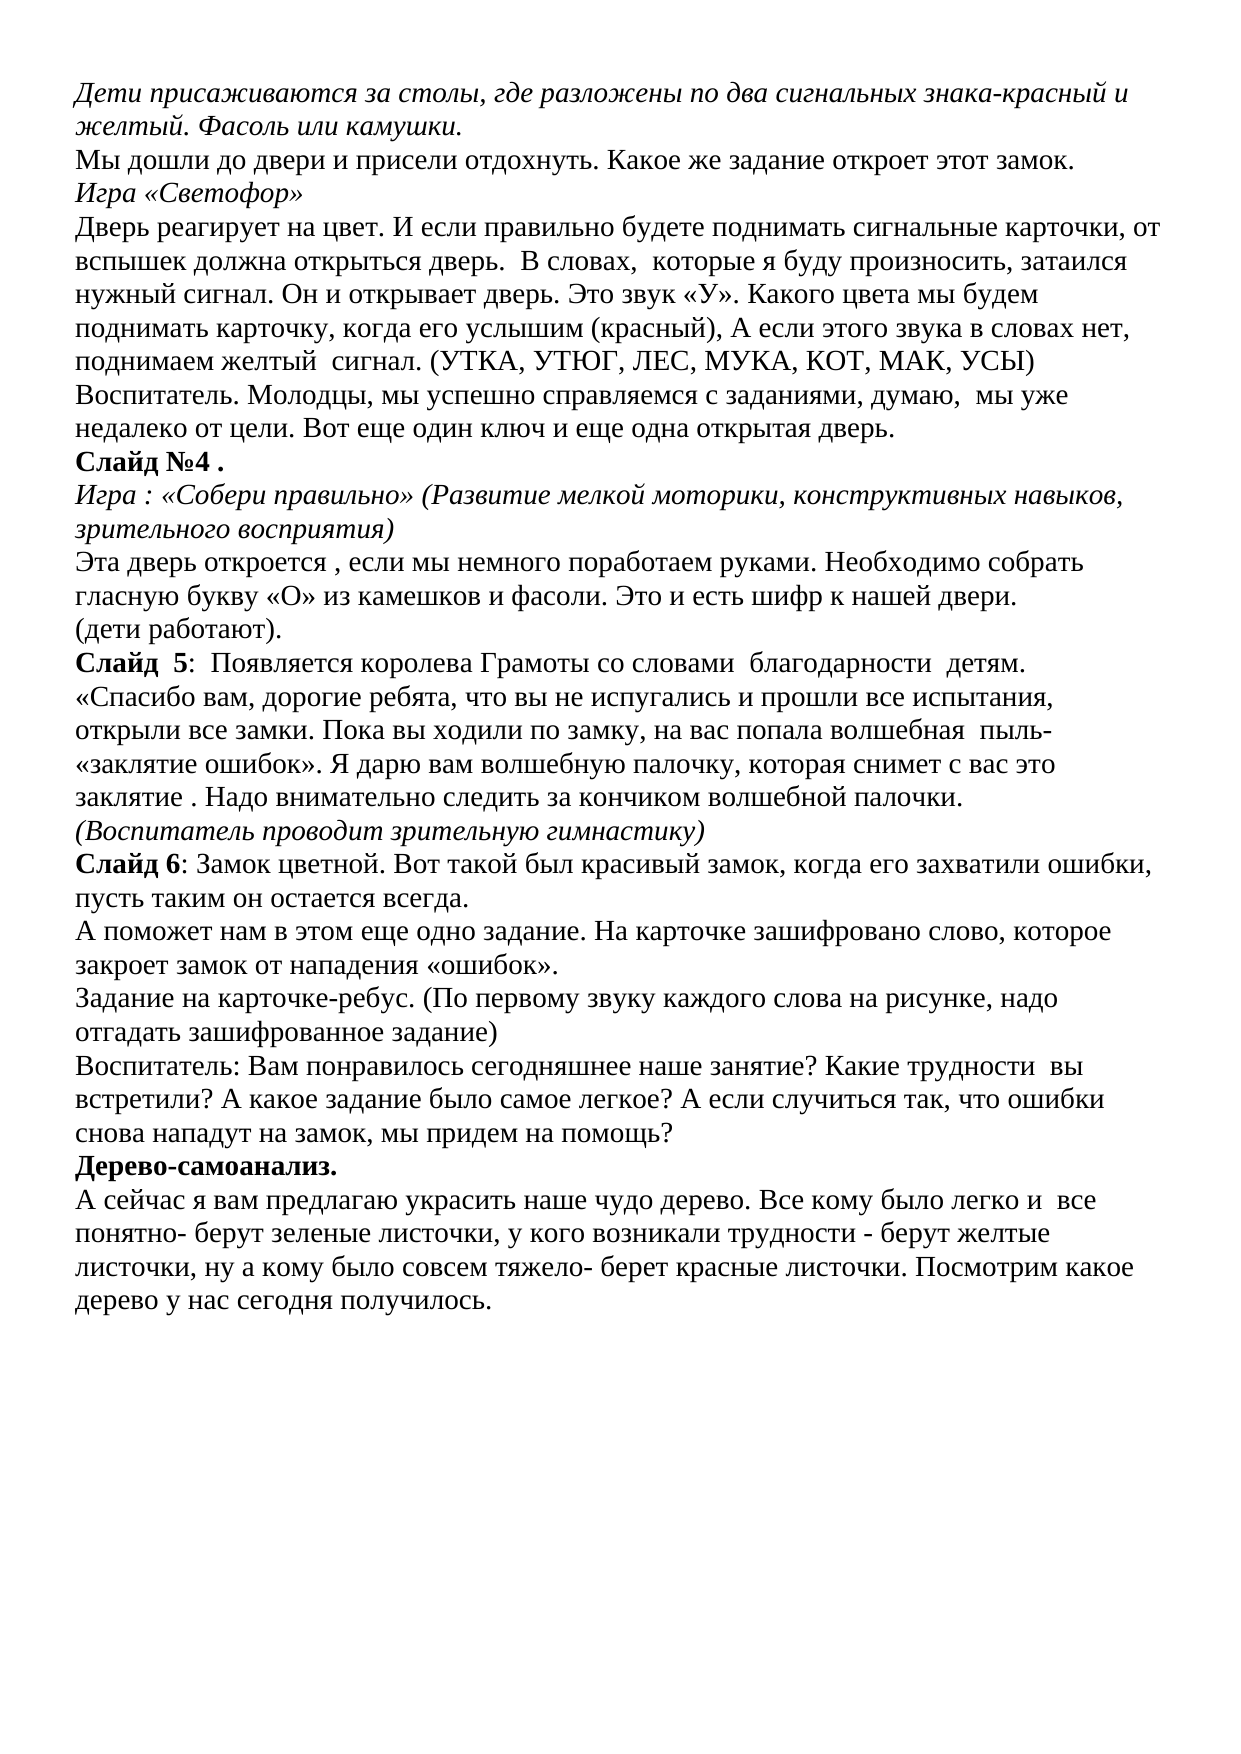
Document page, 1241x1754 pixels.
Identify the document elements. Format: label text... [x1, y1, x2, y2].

text Игра «Светофор» [75, 176, 1165, 209]
text (дети работают). [75, 612, 1165, 645]
text Слайд 6: Замок цветной. Вот такой был красивый замок, когда его захватили ошибки, пусть таким он остается всегда. [75, 846, 1165, 913]
text Мы дошли до двери и присели отдохнуть. Какое же задание откроет этот замок. [75, 142, 1165, 176]
text «Спасибо вам, дорогие ребята, что вы не испугались и прошли все испытания, открыли все замки. Пока вы ходили по замку, на вас попала волшебная пыль- «заклятие ошибок». Я дарю вам волшебную палочку, которая снимет с вас это заклятие . Надо внимательно следить за кончиком волшебной палочки. [75, 679, 1165, 813]
text Эта дверь откроется , если мы немного поработаем руками. Необходимо собрать гласную букву «О» из камешков и фасоли. Это и есть шифр к нашей двери. [75, 544, 1165, 612]
text Игра : «Собери правильно» (Развитие мелкой моторики, конструктивных навыков, зрительного восприятия) [75, 477, 1165, 544]
text Дети присаживаются за столы, где разложены по два сигнальных знака-красный и желтый. Фасоль или камушки. [75, 75, 1165, 142]
text Слайд №4 . [75, 444, 1165, 477]
text А поможет нам в этом еще одно задание. На карточке зашифровано слово, которое закроет замок от нападения «ошибок». [75, 913, 1165, 981]
text Задание на карточке-ребус. (По первому звуку каждого слова на рисунке, надо отгадать зашифрованное задание) [75, 981, 1165, 1048]
text (Воспитатель проводит зрительную гимнастику) [75, 813, 1165, 846]
text Слайд 5: Появляется королева Грамоты со словами благодарности детям. [75, 645, 1165, 679]
text А сейчас я вам предлагаю украсить наше чудо дерево. Все кому было легко и все понятно- берут зеленые листочки, у кого возникали трудности - берут желтые листочки, ну а кому было совсем тяжело- берет красные листочки. Посмотрим какое дерево у нас сегодня получилось. [75, 1182, 1165, 1316]
text Дерево-самоанализ. [75, 1148, 1165, 1182]
text Воспитатель: Вам понравилось сегодняшнее наше занятие? Какие трудности вы встретили? А какое задание было самое легкое? А если случиться так, что ошибки снова нападут на замок, мы придем на помощь? [75, 1048, 1165, 1148]
text Дверь реагирует на цвет. И если правильно будете поднимать сигнальные карточки, от вспышек должна открыться дверь. В словах, которые я буду произносить, затаился нужный сигнал. Он и открывает дверь. Это звук «У». Какого цвета мы будем поднимать карточку, когда его услышим (красный), А если этого звука в словах нет, поднимаем желтый сигнал. (УТКА, УТЮГ, ЛЕС, МУКА, КОТ, МАК, УСЫ) [75, 209, 1165, 377]
text Воспитатель. Молодцы, мы успешно справляемся с заданиями, думаю, мы уже недалеко от цели. Вот еще один ключ и еще одна открытая дверь. [75, 377, 1165, 444]
